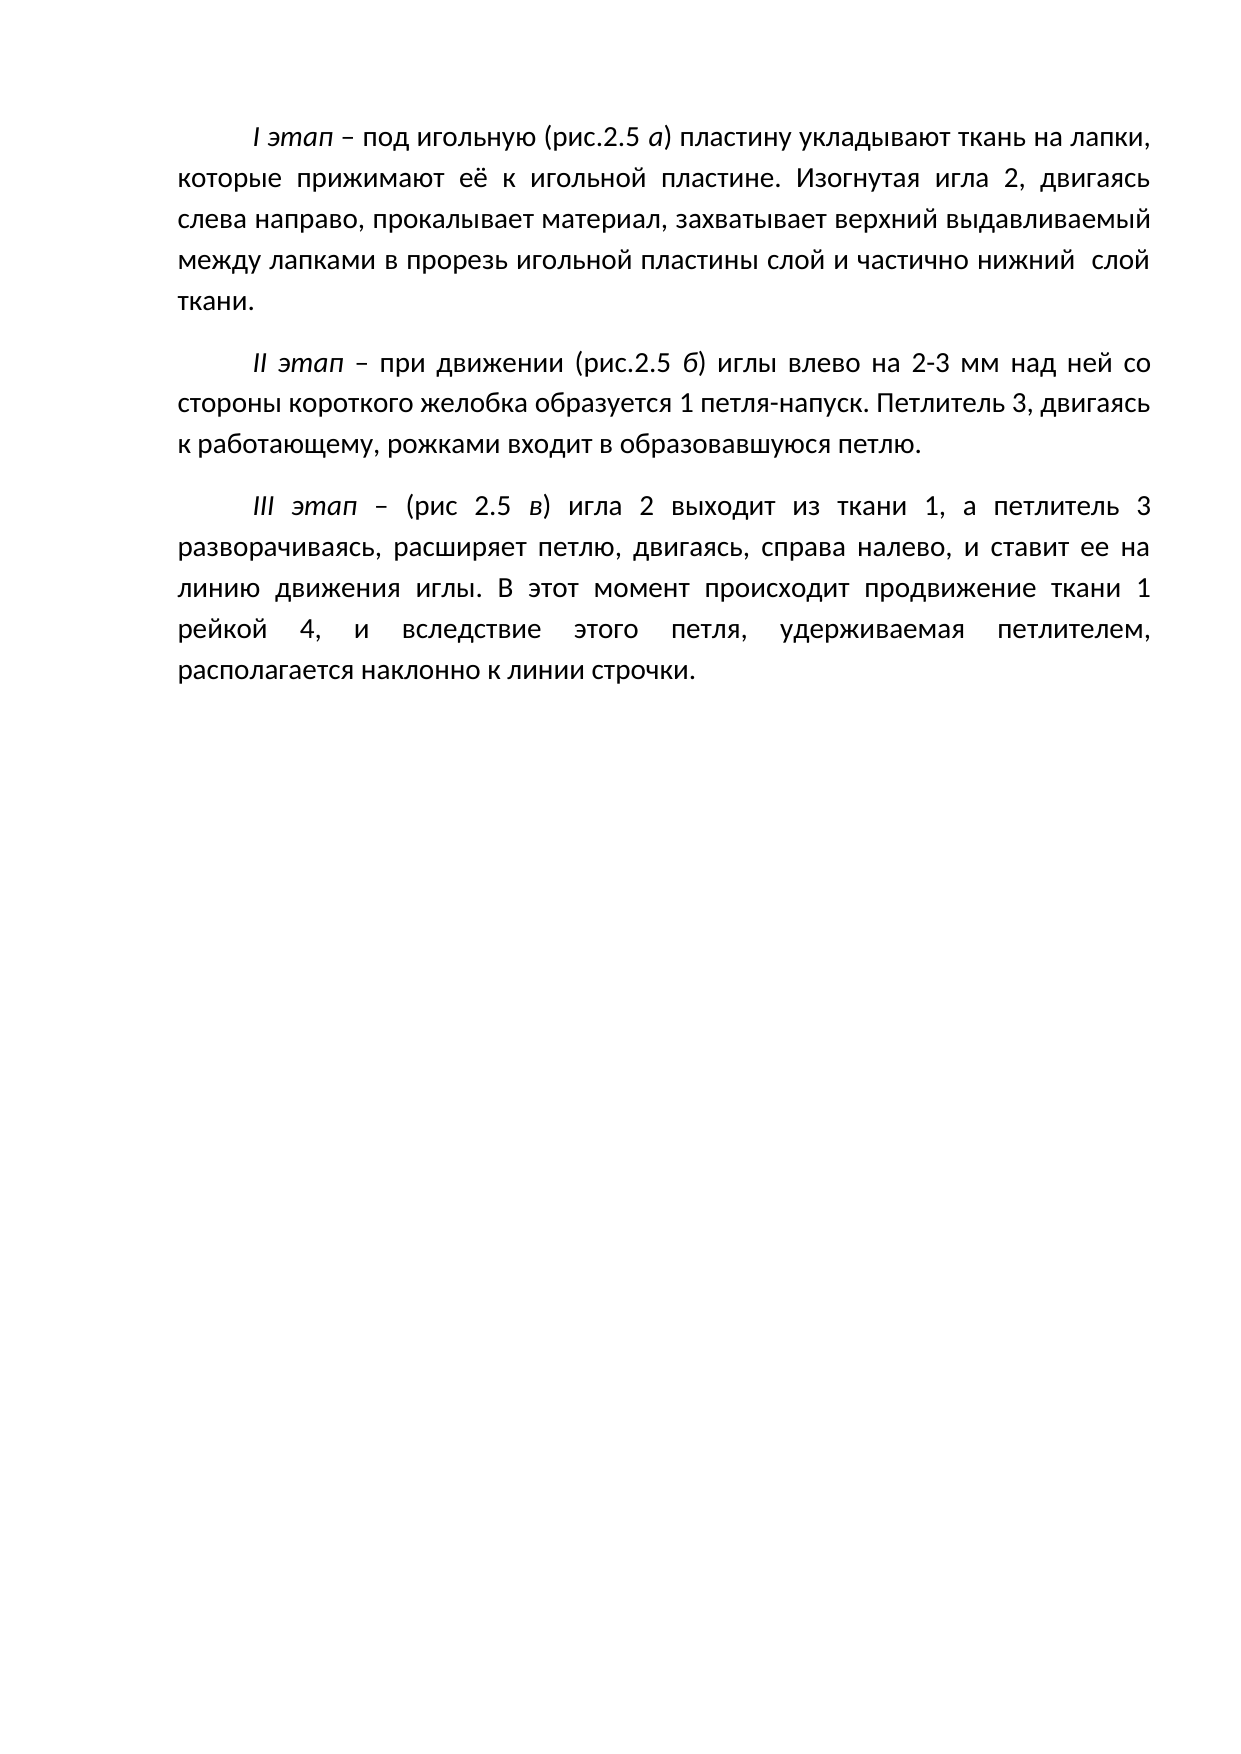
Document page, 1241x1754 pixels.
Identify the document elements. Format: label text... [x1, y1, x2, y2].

text III этап – (рис 2.5 в) игла 2 выходит из ткани 1, а петлитель 3 разворачиваясь, расширяет петлю, двигаясь, справа налево, и ставит ее на линию движения иглы. В этот момент происходит продвижение ткани 1 рейкой 4, и вследствие этого петля, удерживаемая петлителем, располагается наклонно к линии строчки. [177, 405, 1152, 605]
text II этап – при движении (рис.2.5 б) иглы влево на 2-3 мм над ней со стороны короткого желобка образуется 1 петля-напуск. Петлитель 3, двигаясь к работающему, рожками входит в образовавшуюся петлю. [177, 262, 1152, 379]
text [177, 118, 1152, 236]
